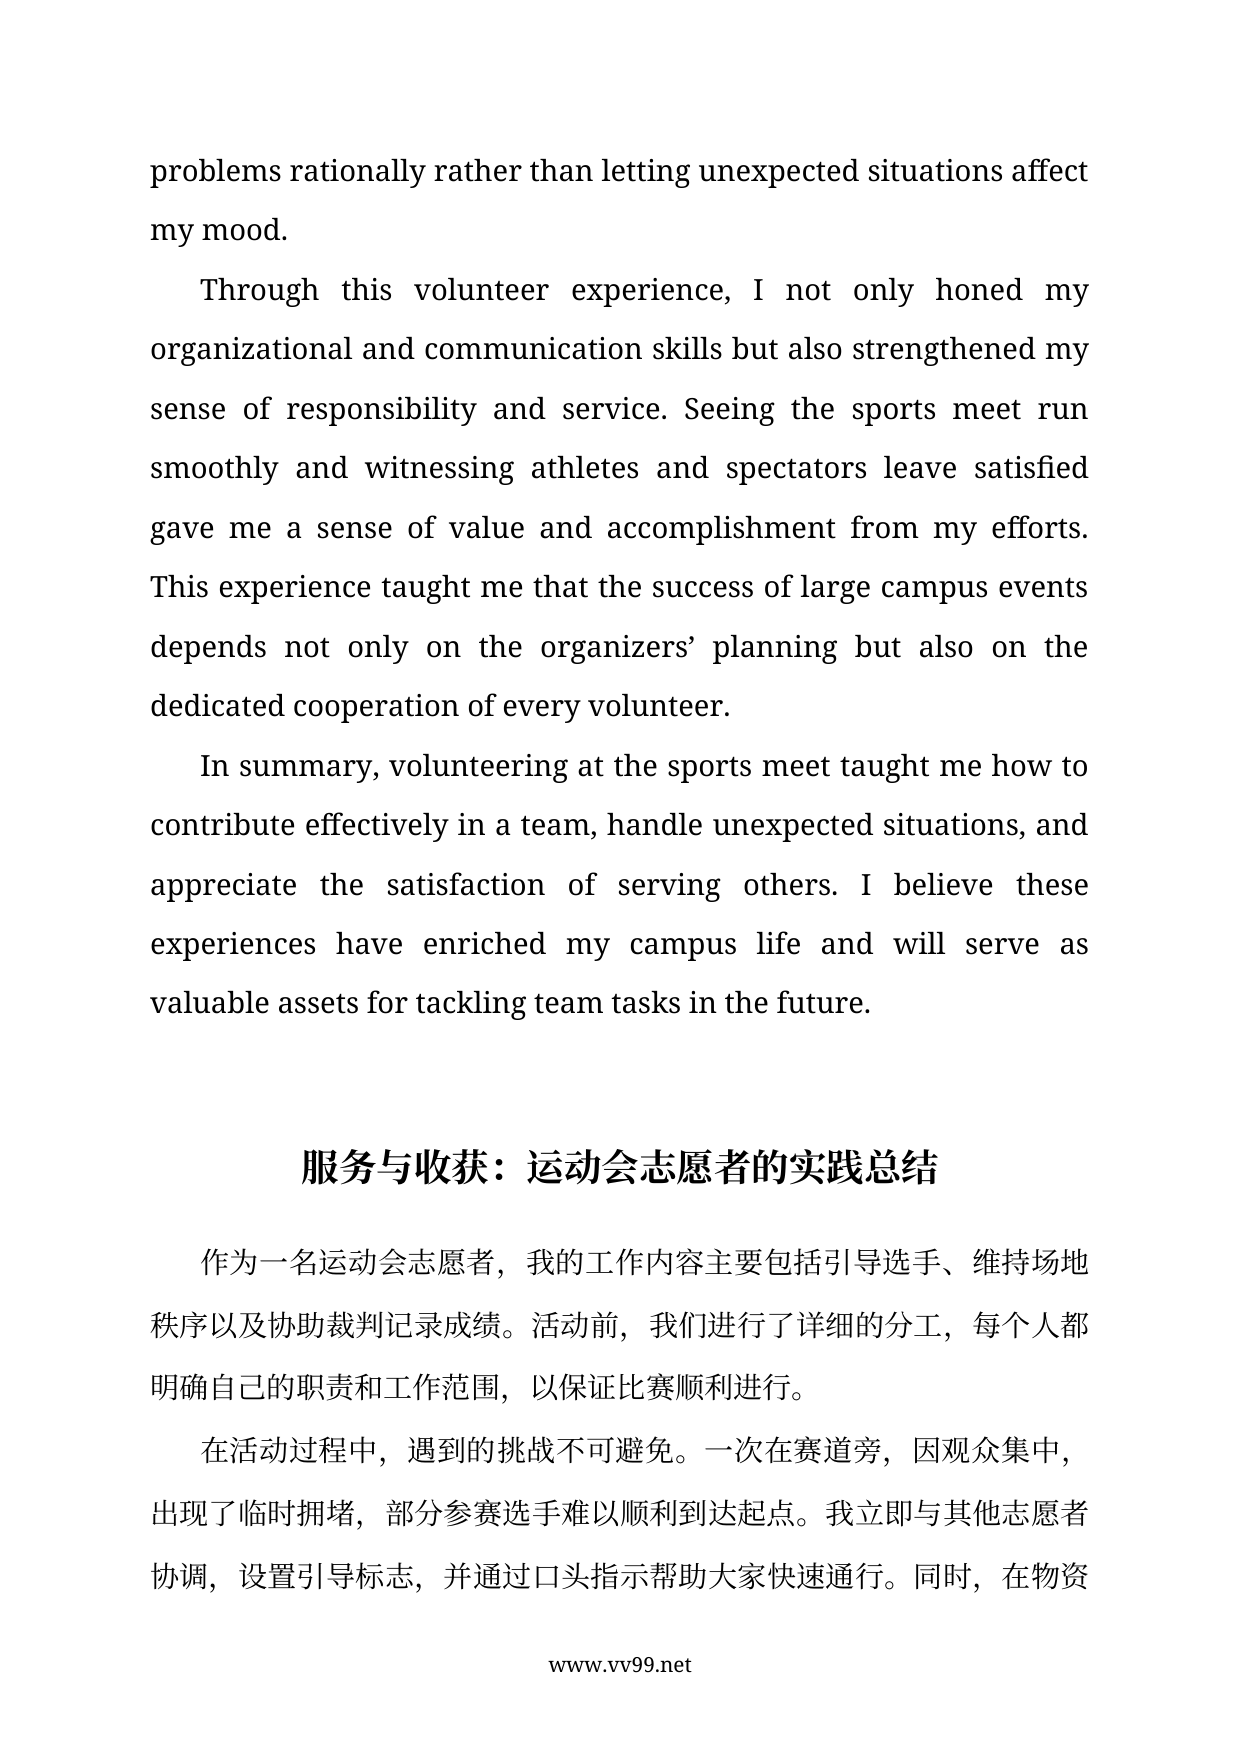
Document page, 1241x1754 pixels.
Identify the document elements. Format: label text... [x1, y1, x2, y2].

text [150, 150, 1090, 249]
text Through this volunteer experience, I not only honed my organizational and communication skills but also strengthened my sense of responsibility and service. Seeing the sports meet run smoothly and witnessing athletes and spectators leave satisfied gave me a sense of value and accomplishment from my efforts. This experience taught me that the success of large campus events depends not only on the organizers’ planning but also on the dedicated cooperation of every volunteer. [150, 269, 1090, 725]
subtitle 服务与收获：运动会志愿者的实践总结 [150, 1138, 1090, 1192]
text 作为一名运动会志愿者，我的工作内容主要包括引导选手、维持场地秩序以及协助裁判记录成绩。活动前，我们进行了详细的分工，每个人都明确自己的职责和工作范围，以保证比赛顺利进行。 [150, 1240, 1090, 1407]
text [150, 1428, 1090, 1596]
text In summary, volunteering at the sports meet taught me how to contribute effectively in a team, handle unexpected situations, and appreciate the satisfaction of serving others. I believe these experiences have enriched my campus life and will serve as valuable assets for tackling team tasks in the future. [150, 745, 1090, 1022]
